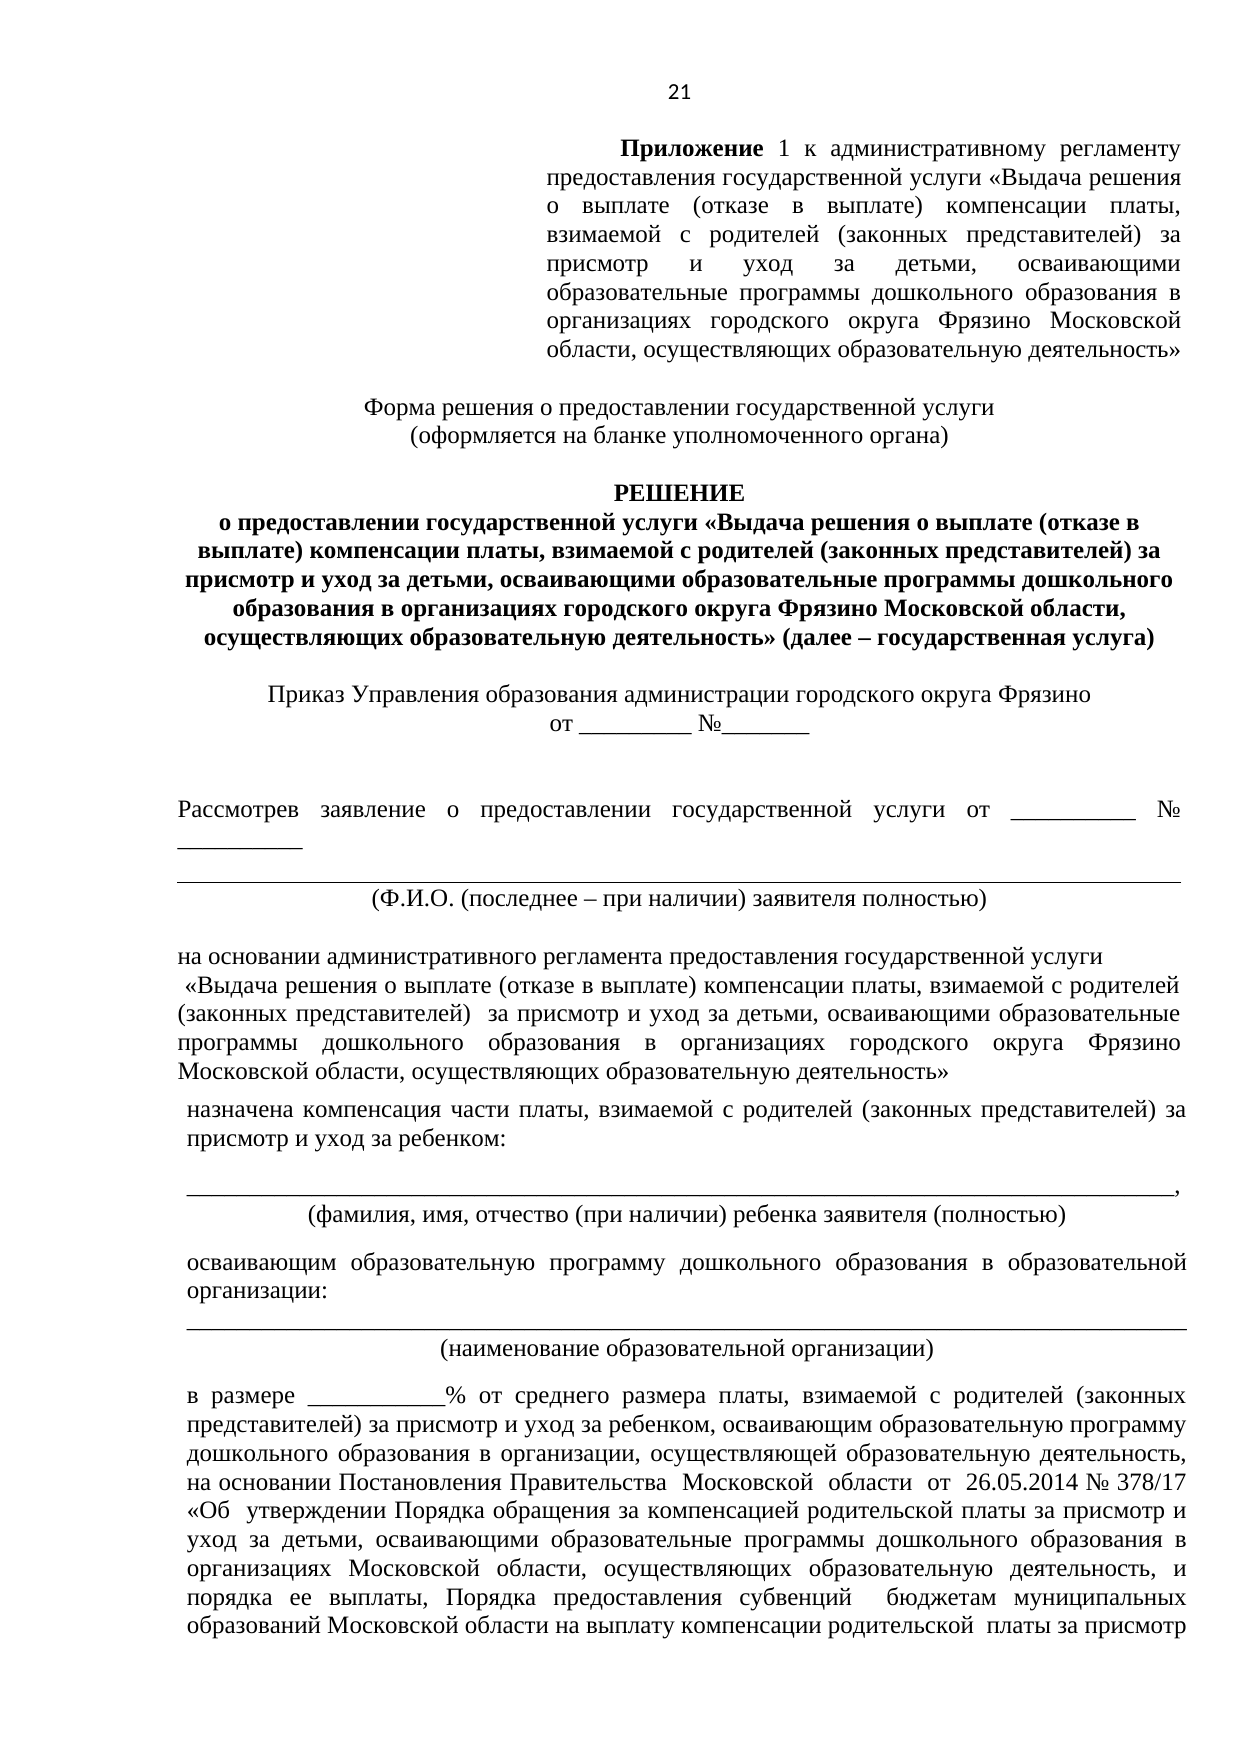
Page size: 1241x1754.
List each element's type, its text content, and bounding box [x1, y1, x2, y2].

text о предоставлении государственной услуги «Выдача решения о выплате (отказе в выплате) компенсации платы, взимаемой с родителей (законных представителей) за присмотр и уход за детьми, осваивающими образовательные программы дошкольного образования в организациях городского округа Фрязино Московской области, осуществляющих образовательную деятельность» (далее – государственная услуга) [177, 507, 1181, 650]
table_header назначена компенсация части платы, взимаемой с родителей (законных представителей) за присмотр и уход за ребенком: [180, 1085, 1194, 1161]
text от _________ №_______ [177, 708, 1181, 737]
text на основании административного регламента предоставления государственной услуги [177, 941, 1181, 970]
text (Ф.И.О. (последнее – при наличии) заявителя полностью) [177, 883, 1181, 912]
text «Выдача решения о выплате (отказе в выплате) компенсации платы, взимаемой с родителей (законных представителей) за присмотр и уход за детьми, осваивающими образовательные программы дошкольного образования в организациях городского округа Фрязино Московской области, осуществляющих образовательную деятельность» [177, 970, 1181, 1085]
text Приказ Управления образования администрации городского округа Фрязино [177, 679, 1181, 708]
text РЕШЕНИЕ [177, 478, 1181, 507]
text (оформляется на бланке уполномоченного органа) [177, 420, 1181, 449]
text Приложение 1 к административному регламенту предоставления государственной услуги «Выдача решения о выплате (отказе в выплате) компенсации платы, взимаемой с родителей (законных представителей) за присмотр и уход за детьми, осваивающими образовательные программы дошкольного образования в организациях городского округа Фрязино Московской области, осуществляющих образовательную деятельность» [546, 133, 1181, 363]
text Рассмотрев заявление о предоставлении государственной услуги от __________ № __________ [177, 794, 1181, 852]
table_cell _______________________________________________________________________________, (фамилия, имя, отчество (при наличии) ребенка заявителя (полностью) [180, 1161, 1194, 1237]
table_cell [180, 1371, 1194, 1648]
table_cell осваивающим образовательную программу дошкольного образования в образовательной организации: ________________________________________________________________________________ (наименование образовательной организации) [180, 1237, 1194, 1371]
subtitle Форма решения о предоставлении государственной услуги [177, 392, 1181, 420]
